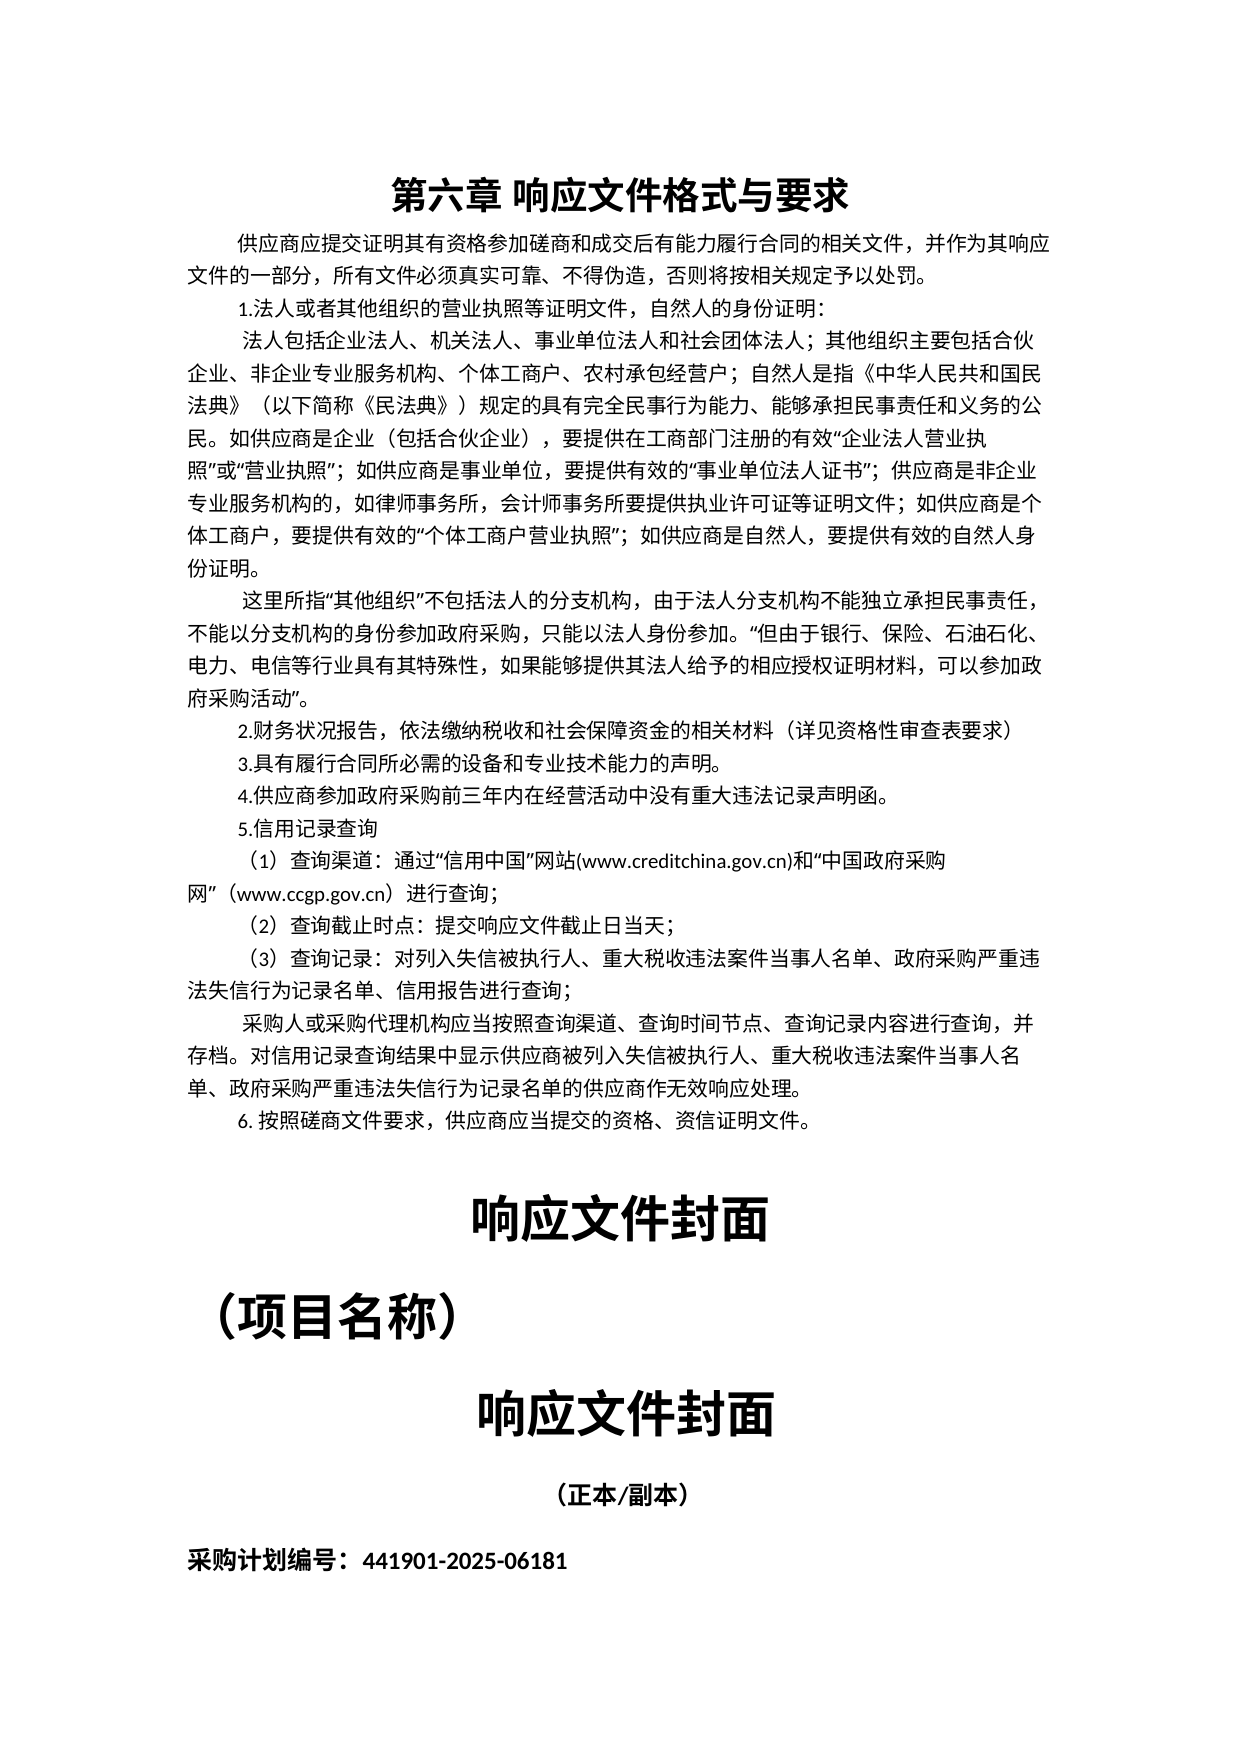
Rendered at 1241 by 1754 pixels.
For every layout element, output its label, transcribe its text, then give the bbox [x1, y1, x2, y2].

text （2）查询截止时点：提交响应文件截止日当天； [187, 909, 1053, 942]
text 6. 按照磋商文件要求，供应商应当提交的资格、资信证明文件。 [187, 1104, 1053, 1137]
text 供应商应提交证明其有资格参加磋商和成交后有能力履行合同的相关文件，并作为其响应文件的一部分，所有文件必须真实可靠、不得伪造，否则将按相关规定予以处罚。 [187, 227, 1053, 292]
text 第六章 响应文件格式与要求 [187, 162, 1053, 227]
text 5.信用记录查询 [187, 812, 1053, 844]
text 响应文件封面 [187, 1364, 1053, 1462]
text （1）查询渠道：通过“信用中国”网站(www.creditchina.gov.cn)和“中国政府采购网”（www.ccgp.gov.cn）进行查询； [187, 844, 1053, 909]
text 2.财务状况报告，依法缴纳税收和社会保障资金的相关材料（详见资格性审查表要求） [187, 714, 1053, 747]
text （正本/副本） [187, 1462, 1053, 1527]
text （项目名称） [187, 1267, 1053, 1364]
text 这里所指“其他组织”不包括法人的分支机构，由于法人分支机构不能独立承担民事责任，不能以分支机构的身份参加政府采购，只能以法人身份参加。“但由于银行、保险、石油石化、电力、电信等行业具有其特殊性，如果能够提供其法人给予的相应授权证明材料，可以参加政府采购活动”。 [187, 584, 1053, 714]
text 1.法人或者其他组织的营业执照等证明文件，自然人的身份证明： [187, 292, 1053, 324]
text 3.具有履行合同所必需的设备和专业技术能力的声明。 [187, 747, 1053, 779]
text 响应文件封面 [187, 1169, 1053, 1267]
text （3）查询记录：对列入失信被执行人、重大税收违法案件当事人名单、政府采购严重违法失信行为记录名单、信用报告进行查询； [187, 942, 1053, 1007]
text 采购人或采购代理机构应当按照查询渠道、查询时间节点、查询记录内容进行查询，并存档。对信用记录查询结果中显示供应商被列入失信被执行人、重大税收违法案件当事人名单、政府采购严重违法失信行为记录名单的供应商作无效响应处理。 [187, 1007, 1053, 1104]
text 4.供应商参加政府采购前三年内在经营活动中没有重大违法记录声明函。 [187, 779, 1053, 812]
text 采购计划编号：441901-2025-06181 [187, 1527, 1053, 1592]
text 法人包括企业法人、机关法人、事业单位法人和社会团体法人；其他组织主要包括合伙企业、非企业专业服务机构、个体工商户、农村承包经营户；自然人是指《中华人民共和国民法典》（以下简称《民法典》）规定的具有完全民事行为能力、能够承担民事责任和义务的公民。如供应商是企业（包括合伙企业），要提供在工商部门注册的有效“企业法人营业执照”或“营业执照”；如供应商是事业单位，要提供有效的“事业单位法人证书”；供应商是非企业专业服务机构的，如律师事务所，会计师事务所要提供执业许可证等证明文件；如供应商是个体工商户，要提供有效的“个体工商户营业执照”；如供应商是自然人，要提供有效的自然人身份证明。 [187, 324, 1053, 584]
